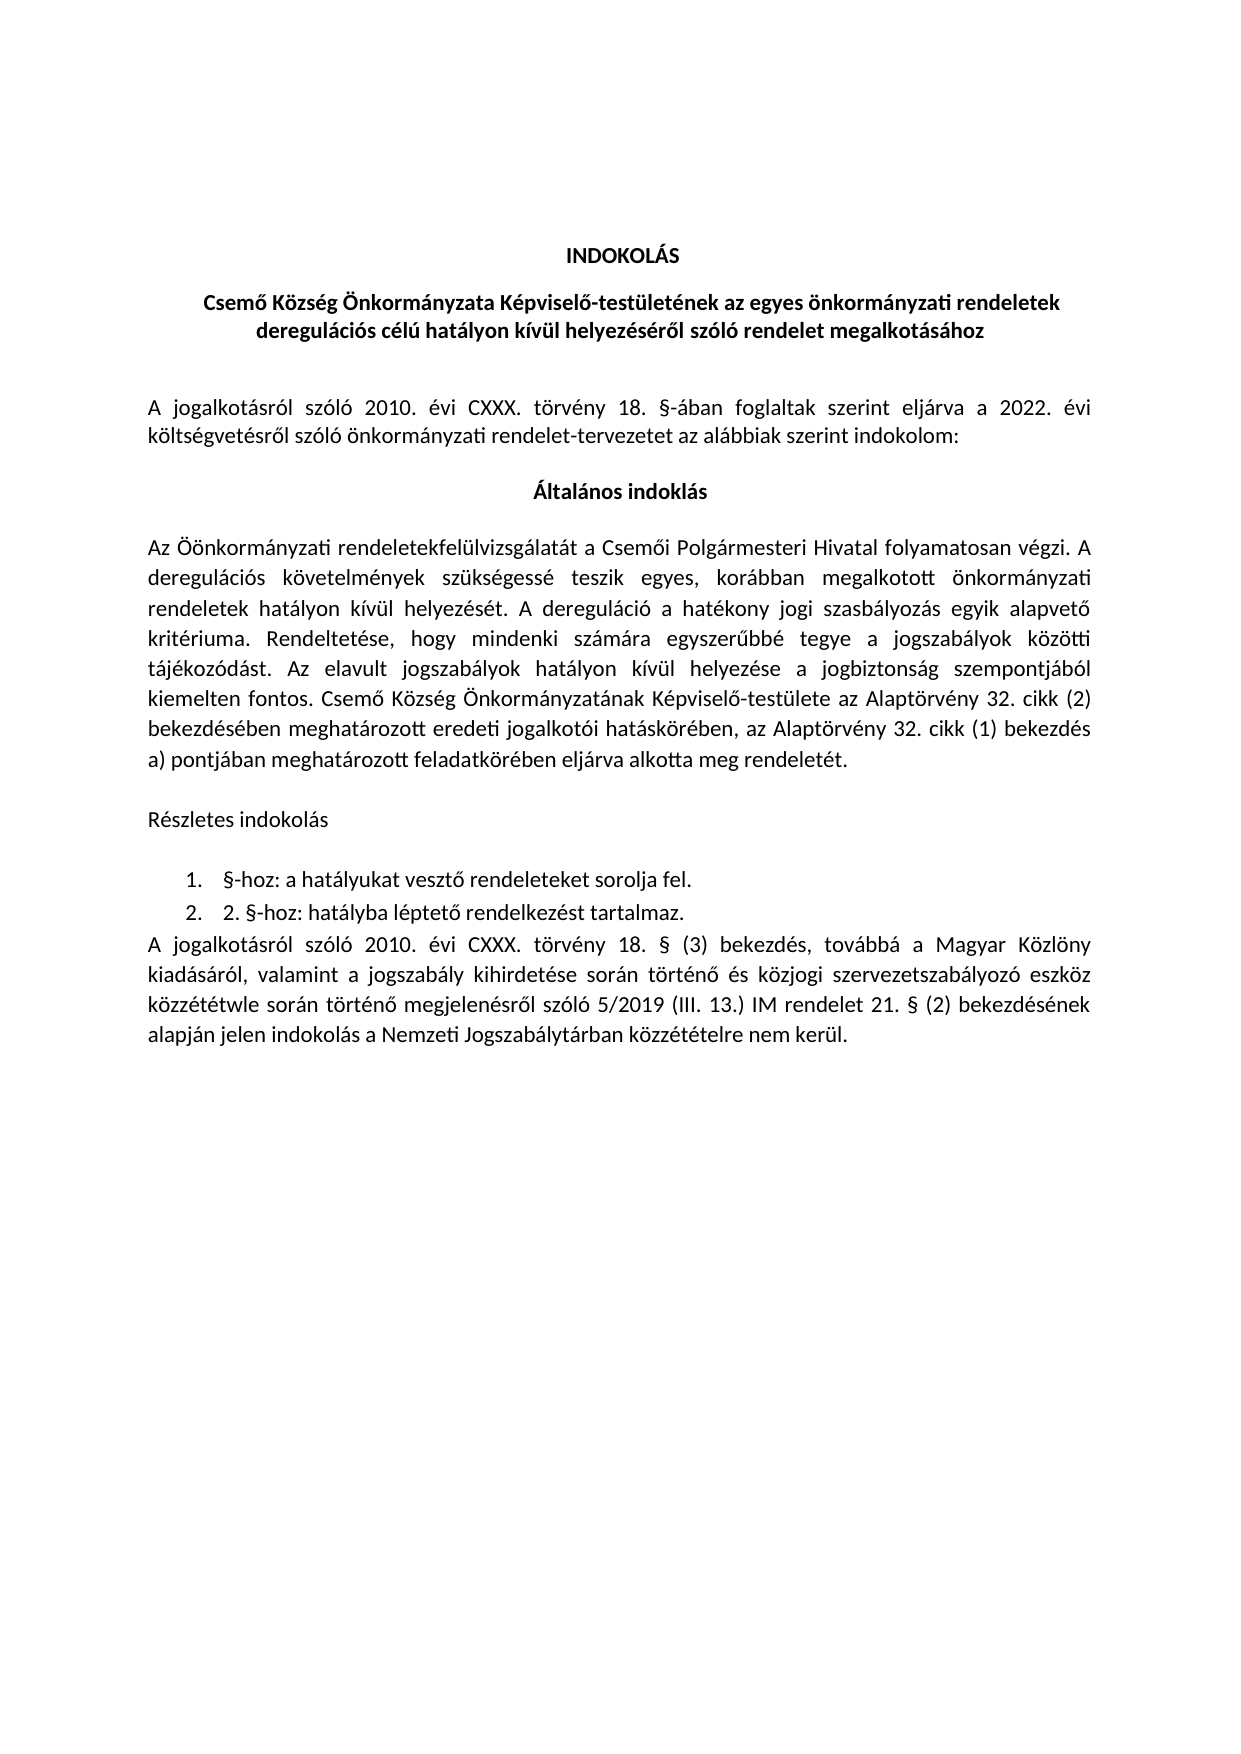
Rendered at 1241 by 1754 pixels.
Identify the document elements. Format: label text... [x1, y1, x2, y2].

text INDOKOLÁS [148, 241, 1093, 269]
text A jogalkotásról szóló 2010. évi CXXX. törvény 18. §-ában foglaltak szerint eljárva a 2022. évi költségvetésről szóló önkormányzati rendelet-tervezetet az alábbiak szerint indokolom: [148, 393, 1093, 449]
list §-hoz: a hatályukat vesztő rendeleteket sorolja fel. [185, 866, 1093, 894]
text A jogalkotásról szóló 2010. évi CXXX. törvény 18. § (3) bekezdés, továbbá a Magyar Közlöny kiadásáról, valamint a jogszabály kihirdetése során történő és közjogi szervezetszabályozó eszköz közzététwle során történő megjelenésről szóló 5/2019 (III. 13.) IM rendelet 21. § (2) bekezdésének alapján jelen indokolás a Nemzeti Jogszabálytárban közzétételre nem kerül. [148, 930, 1093, 1049]
text Részletes indokolás [148, 805, 1093, 833]
list 2. §-hoz: hatályba léptető rendelkezést tartalmaz. [185, 898, 1093, 926]
text Csemő Község Önkormányzata Képviselő-testületének az egyes önkormányzati rendeletek deregulációs célú hatályon kívül helyezéséről szóló rendelet megalkotásához [148, 288, 1093, 344]
text Az Öönkormányzati rendeletekfelülvizsgálatát a Csemői Polgármesteri Hivatal folyamatosan végzi. A deregulációs követelmények szükségessé teszik egyes, korábban megalkotott önkormányzati rendeletek hatályon kívül helyezését. A dereguláció a hatékony jogi szasbályozás egyik alapvető kritériuma. Rendeltetése, hogy mindenki számára egyszerűbbé tegye a jogszabályok közötti tájékozódást. Az elavult jogszabályok hatályon kívül helyezése a jogbiztonság szempontjából kiemelten fontos. Csemő Község Önkormányzatának Képviselő-testülete az Alaptörvény 32. cikk (2) bekezdésében meghatározott eredeti jogalkotói hatáskörében, az Alaptörvény 32. cikk (1) bekezdés a) pontjában meghatározott feladatkörében eljárva alkotta meg rendeletét. [148, 533, 1093, 773]
text Általános indoklás [148, 477, 1093, 505]
